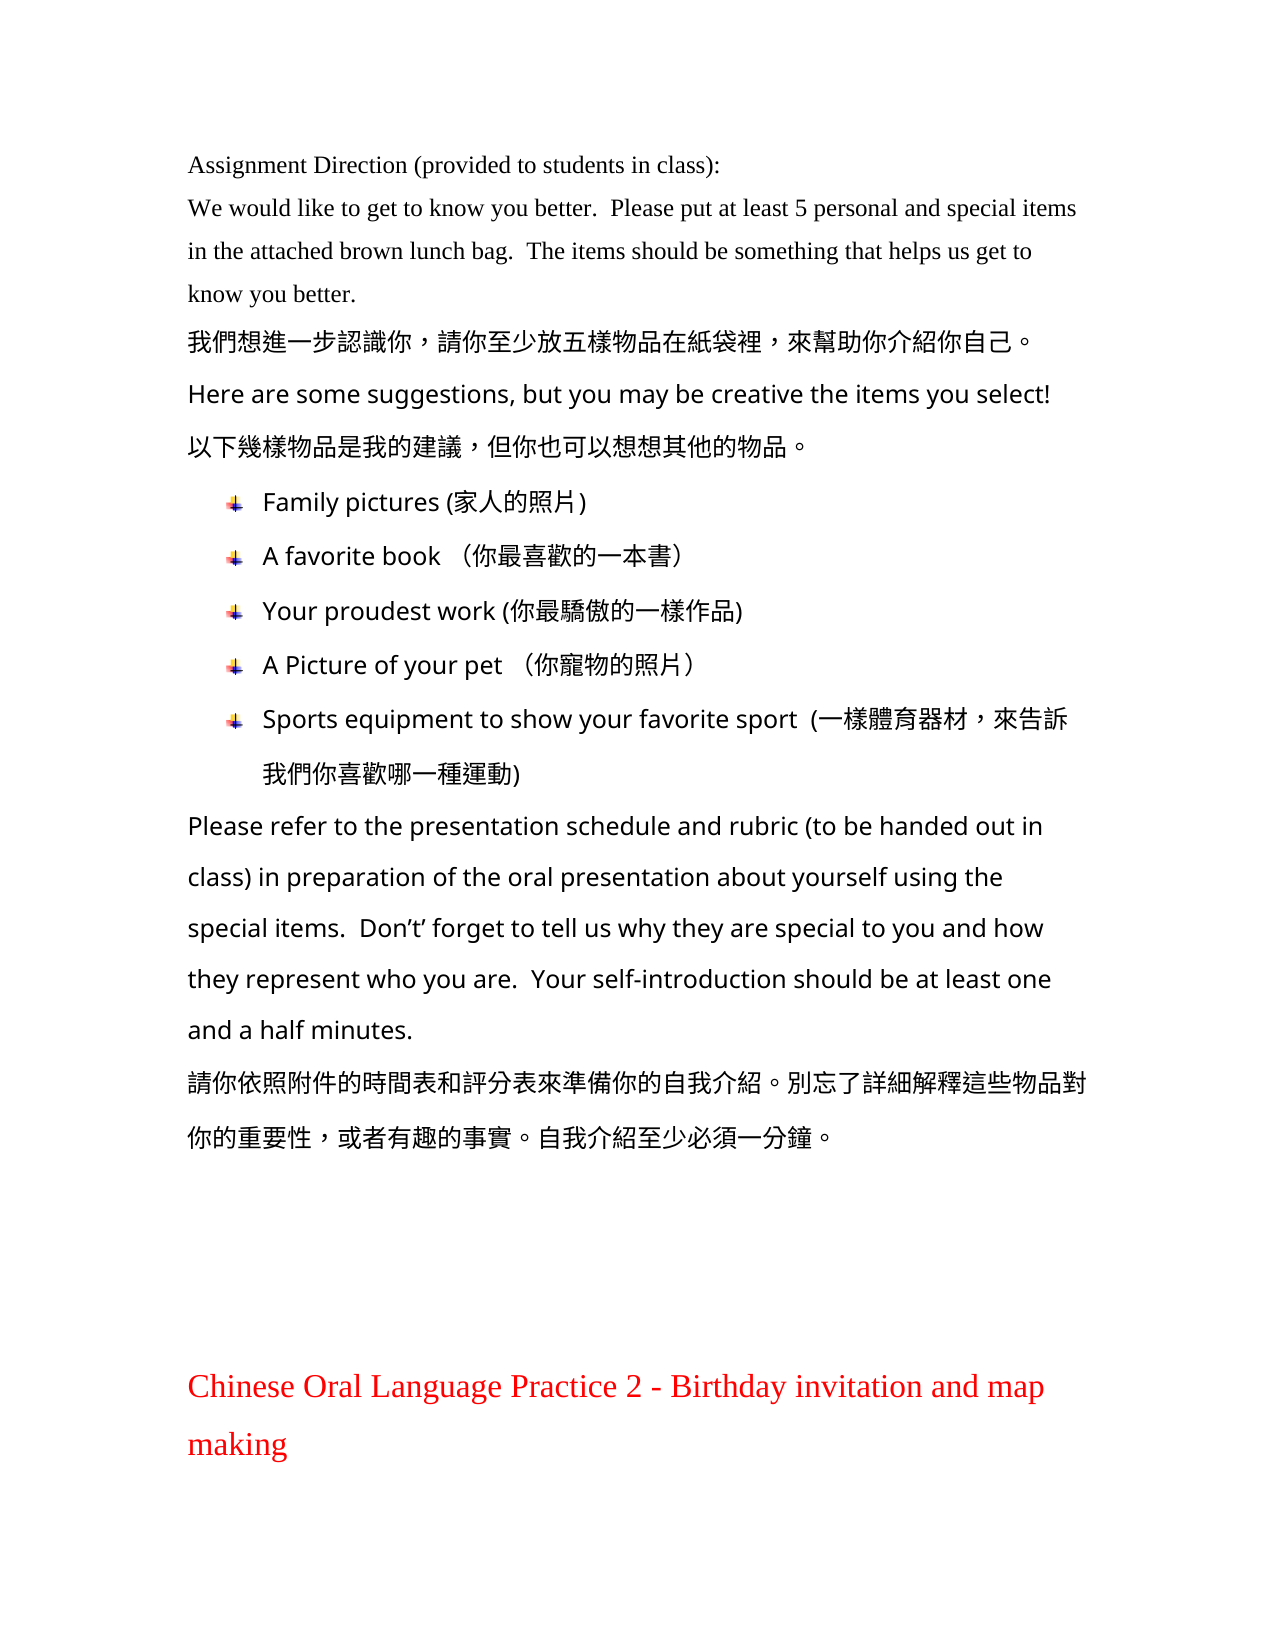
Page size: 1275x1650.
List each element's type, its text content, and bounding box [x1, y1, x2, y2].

picture [226, 657, 243, 675]
text Chinese Oral Language Practice 2 - Birthday invitation and map making [187, 1367, 1087, 1462]
text 請你依照附件的時間表和評分表來準備你的自我介紹。別忘了詳細解釋這些物品對你的重要性，或者有趣的事實。自我介紹至少必須一分鐘。 [187, 1064, 1087, 1154]
text 以下幾樣物品是我的建議，但你也可以想想其他的物品。 [187, 428, 1087, 464]
picture [226, 494, 243, 512]
list A Picture of your pet （你寵物的照片） [225, 645, 1087, 682]
picture [226, 603, 243, 620]
list Your proudest work (你最驕傲的一樣作品) [225, 591, 1087, 627]
text Please refer to the presentation schedule and rubric (to be handed out in class) in preparation of the oral presentation about yourself using the special items. Don’t’ forget to tell us why they are special to you and how they represent who you are. Your self-introduction should be at least one and a half minutes. [187, 808, 1087, 1047]
picture [226, 549, 243, 566]
picture [226, 712, 243, 729]
list A favorite book （你最喜歡的一本書） [225, 537, 1087, 573]
list Sports equipment to show your favorite sport (一樣體育器材，來告訴我們你喜歡哪一種運動) [225, 700, 1087, 790]
text We would like to get to know you better. Please put at least 5 personal and special items in the attached brown lunch bag. The items should be something that helps us get to know you better. [187, 193, 1087, 308]
list Family pictures (家人的照片) [225, 482, 1087, 518]
text Assignment Direction (provided to students in class): [187, 150, 1087, 179]
text Here are some suggestions, but you may be creative the items you select! [187, 377, 1087, 411]
text 我們想進一步認識你，請你至少放五樣物品在紙袋裡，來幫助你介紹你自己。 [187, 322, 1087, 359]
